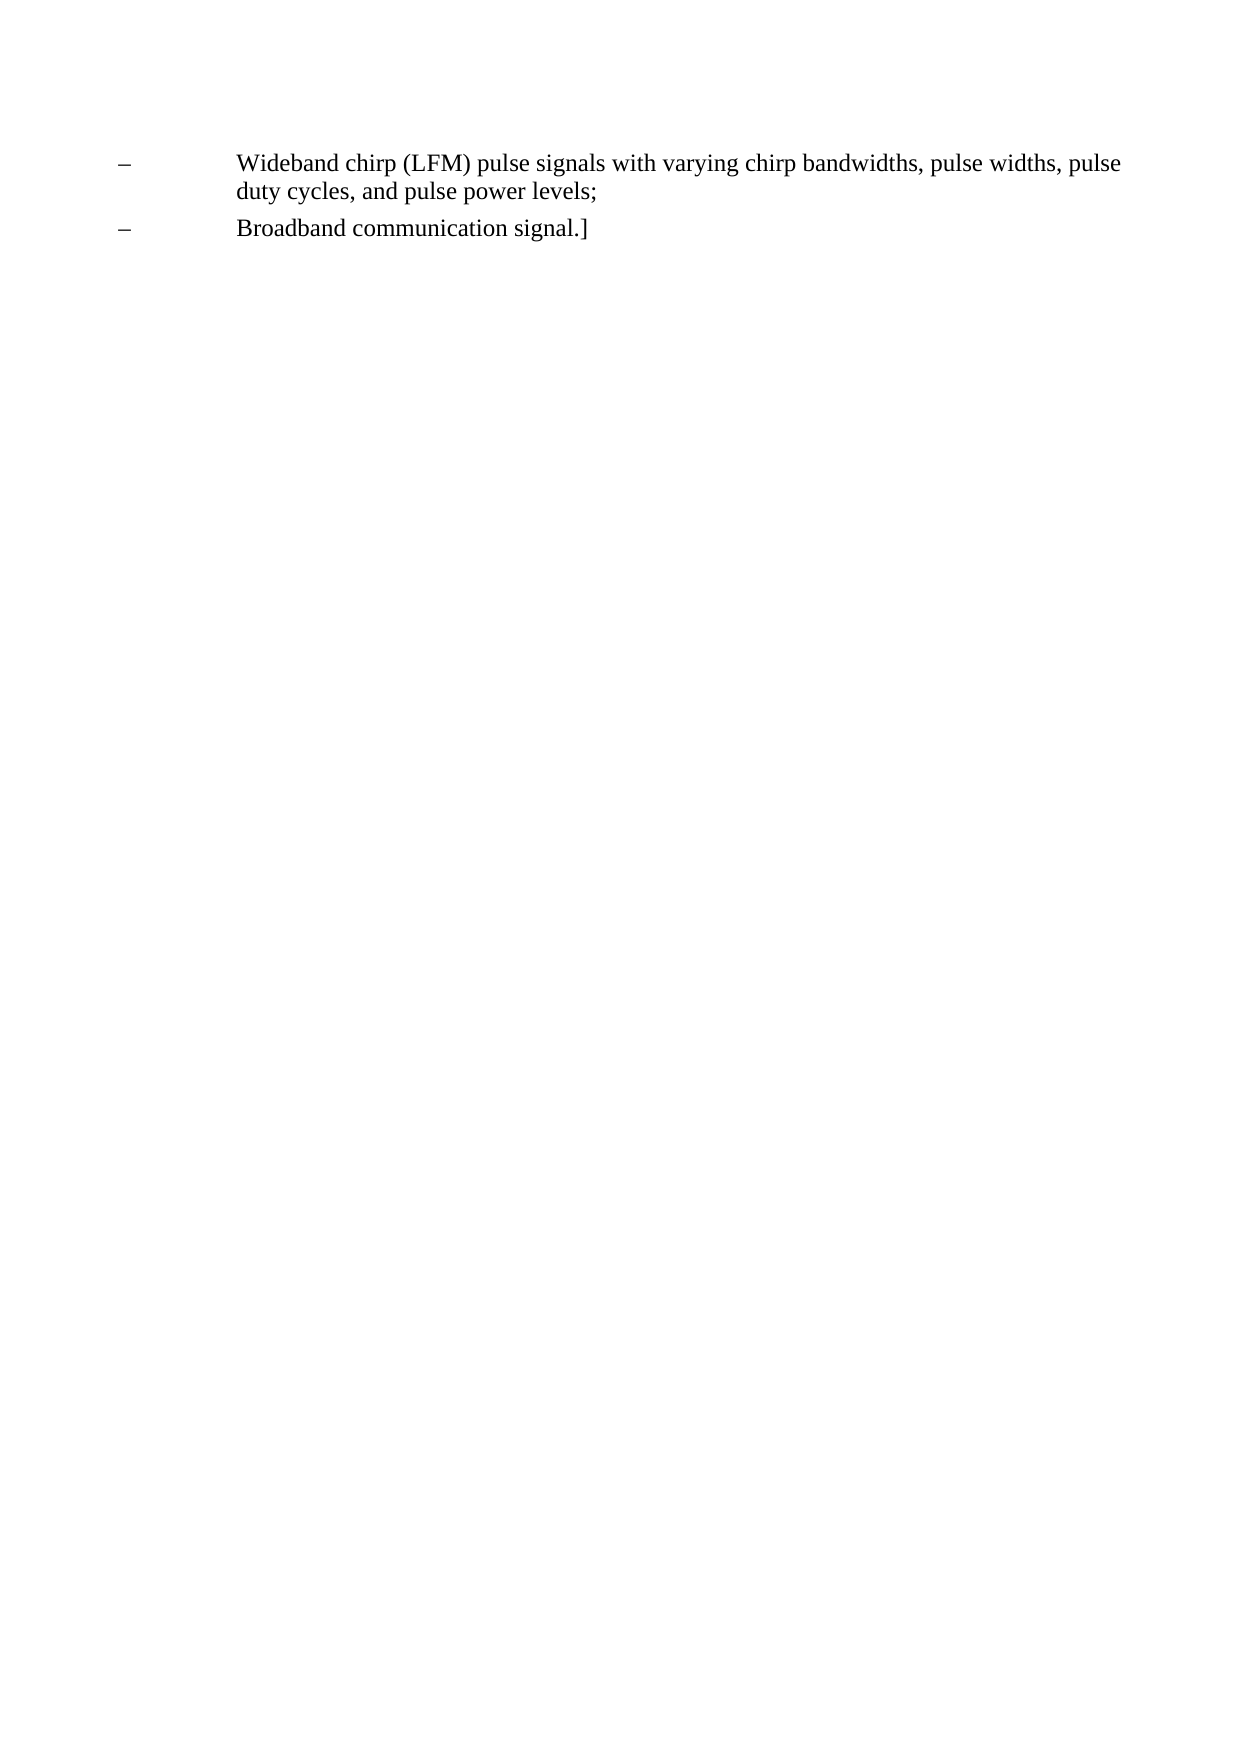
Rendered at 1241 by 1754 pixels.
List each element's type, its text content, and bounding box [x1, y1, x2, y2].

text – Wideband chirp (LFM) pulse signals with varying chirp bandwidths, pulse widths, pulse duty cycles, and pulse power levels; [118, 148, 1122, 205]
text – Broadband communication signal.] [118, 213, 1122, 242]
